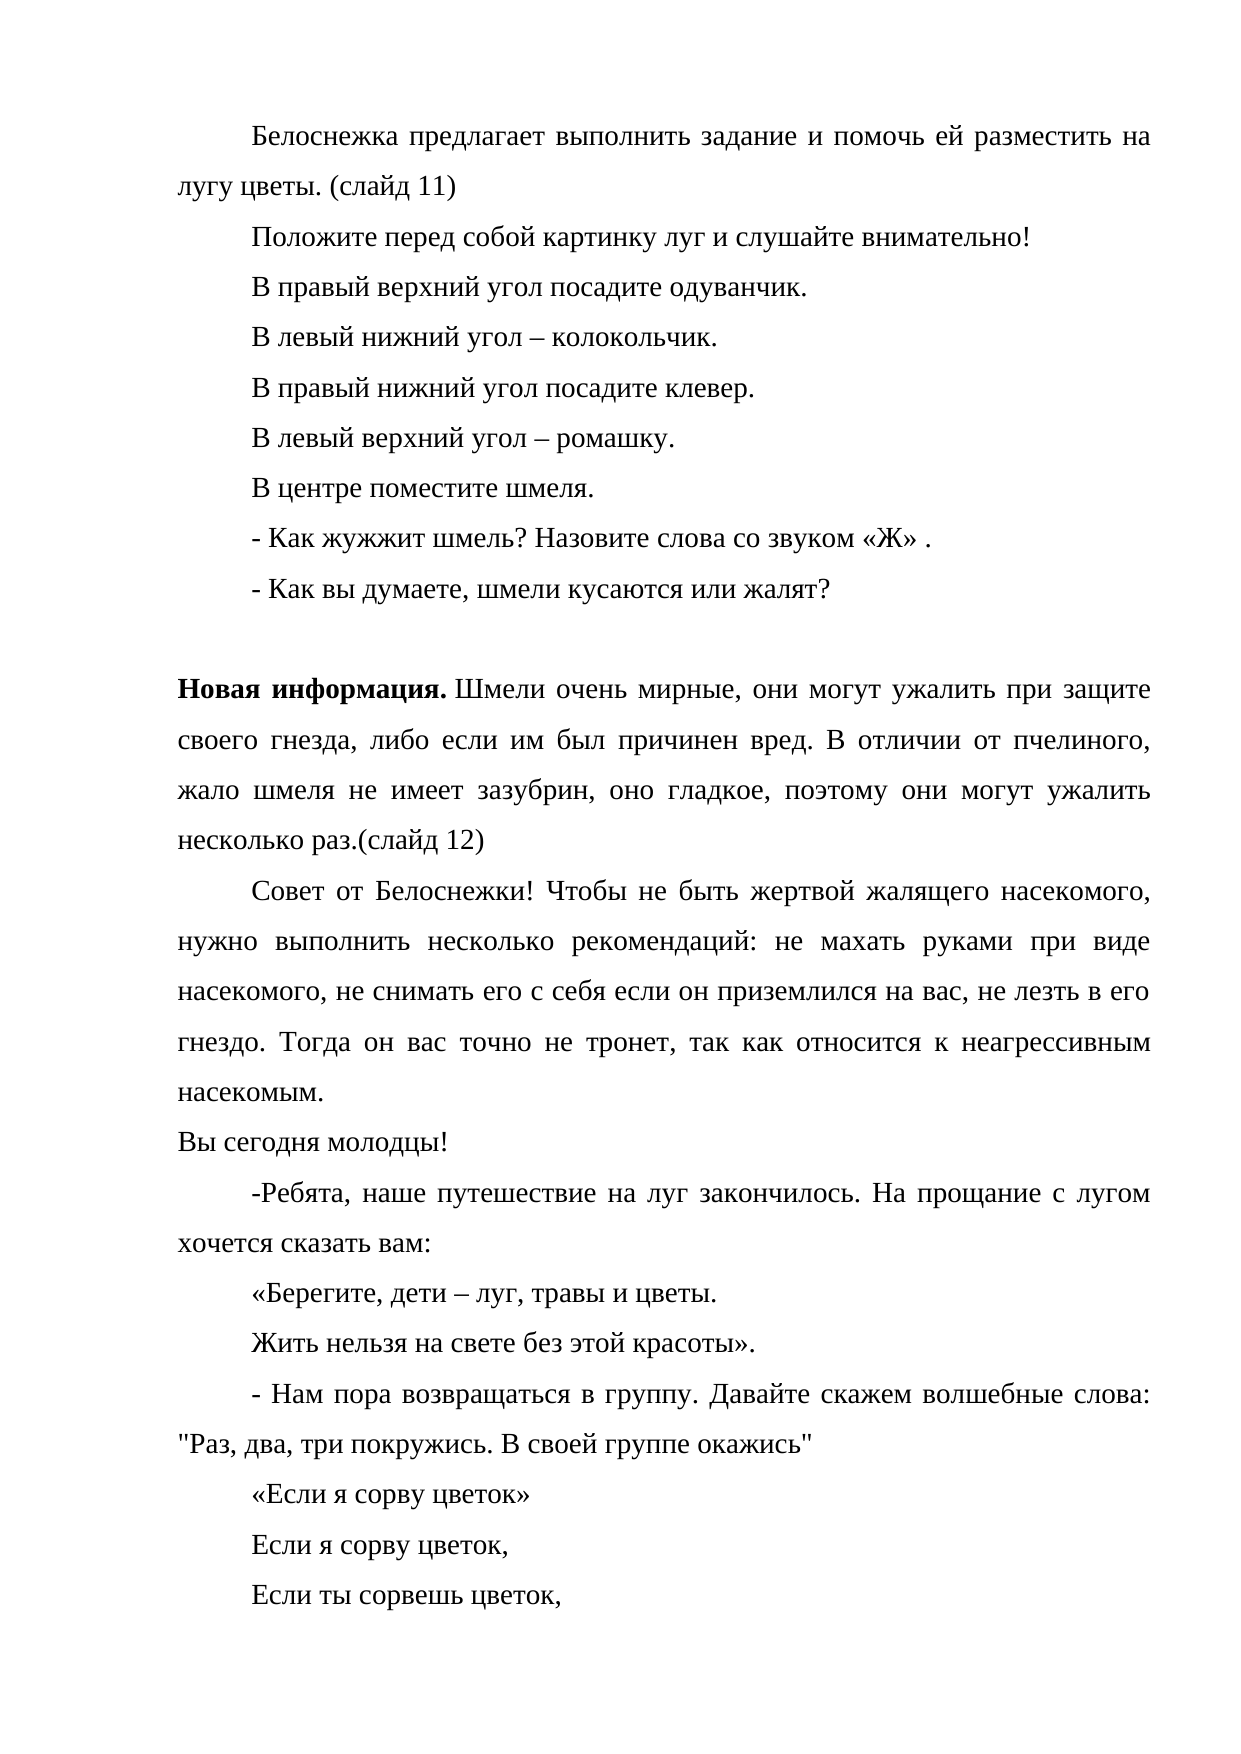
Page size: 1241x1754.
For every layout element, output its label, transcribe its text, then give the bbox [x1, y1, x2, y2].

text Белоснежка предлагает выполнить задание и помочь ей разместить на лугу цветы. (слайд 11) [177, 118, 1152, 202]
text Совет от Белоснежки! Чтобы не быть жертвой жалящего насекомого, нужно выполнить несколько рекомендаций: не махать руками при виде насекомого, не снимать его с себя если он приземлился на вас, не лезть в его гнездо. Тогда он вас точно не тронет, так как относится к неагрессивным насекомым. Вы сегодня молодцы! [177, 873, 1152, 1158]
text В центре поместите шмеля. [177, 470, 1152, 504]
text - Нам пора возвращаться в группу. Давайте скажем волшебные слова: "Раз, два, три покружись. В своей группе окажись" [177, 1376, 1152, 1460]
text «Если я сорву цветок» [177, 1477, 1152, 1510]
text Если я сорву цветок, [177, 1527, 1152, 1560]
text Новая информация. Шмели очень мирные, они могут ужалить при защите своего гнезда, либо если им был причинен вред. В отличии от пчелиного, жало шмеля не имеет зазубрин, оно гладкое, поэтому они могут ужалить несколько раз.(слайд 12) [177, 621, 1152, 856]
text - Как вы думаете, шмели кусаются или жалят? [177, 571, 1152, 604]
text В правый нижний угол посадите клевер. [177, 370, 1152, 403]
text В левый верхний угол – ромашку. [177, 420, 1152, 453]
text В левый нижний угол – колокольчик. [177, 319, 1152, 353]
text - Как жужжит шмель? Назовите слова со звуком «Ж» . [177, 521, 1152, 554]
text «Берегите, дети – луг, травы и цветы. [177, 1275, 1152, 1309]
text Положите перед собой картинку луг и слушайте внимательно! [177, 219, 1152, 252]
text Жить нельзя на свете без этой красоты». [177, 1326, 1152, 1359]
text -Ребята, наше путешествие на луг закончилось. На прощание с лугом хочется сказать вам: [177, 1175, 1152, 1258]
text В правый верхний угол посадите одуванчик. [177, 269, 1152, 303]
text Если ты сорвешь цветок, [177, 1577, 1152, 1611]
